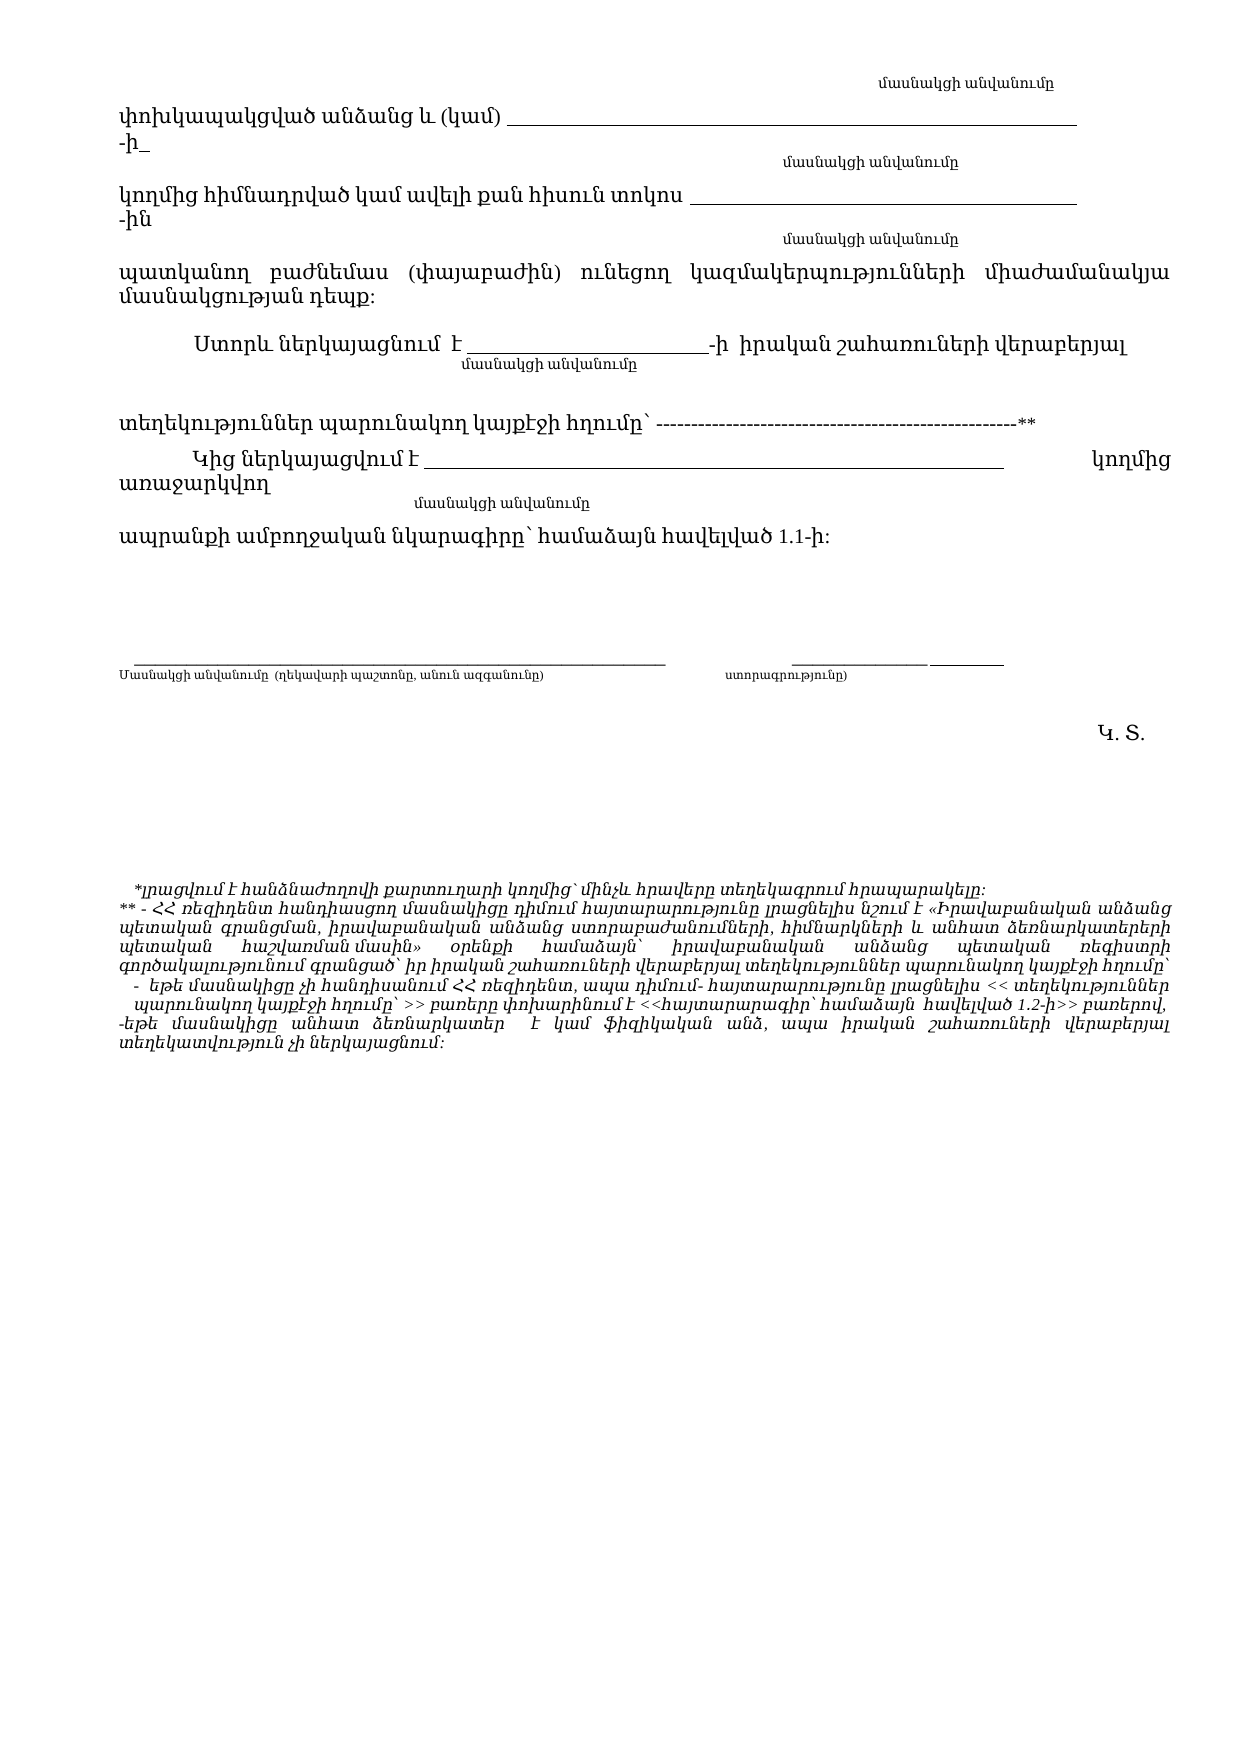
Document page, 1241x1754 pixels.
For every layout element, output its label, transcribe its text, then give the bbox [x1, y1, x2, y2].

text - եթե մասնակիցը չի հանդիսանում ՀՀ ռեզիդենտ, ապա դիմում- հայտարարությունը լրացնելիս << տեղեկություններ պարունակող կայքէջի հղումը՝ >> բառերը փոխարինում է <<հայտարարագիր՝ համաձայն հավելված 1․2-ի>> բառերով, [133, 975, 1171, 1014]
text ապրանքի ամբողջական նկարագիրը՝ համաձայն հավելված 1.1-ի: [118, 524, 1171, 548]
text մասնակցի անվանումը [118, 75, 1171, 104]
text մասնակցի անվանումը [118, 231, 1171, 260]
text մասնակցի անվանումը [118, 356, 1171, 385]
text Կից ներկայացվում է կողմից առաջարկվող [118, 447, 1171, 495]
text Ստորև ներկայացնում է -ի իրական շահառուների վերաբերյալ [193, 332, 1171, 356]
text փոխկապակցված անձանց և (կամ) -ի [118, 104, 1171, 154]
text պատկանող բաժնեմաս (փայաբաժին) ունեցող կազմակերպությունների միաժամանակյա մասնակցության դեպք: [118, 260, 1171, 308]
text Կ. Տ. [118, 721, 1171, 745]
text -եթե մասնակիցը անհատ ձեռնարկատեր է կամ ֆիզիկական անձ, ապա իրական շահառուների վերաբերյալ տեղեկատվություն չի ներկայացնում: [118, 1014, 1171, 1052]
text մասնակցի անվանումը [118, 154, 1171, 183]
text ** - ՀՀ ռեզիդենտ հանդիասցող մասնակիցը դիմում հայտարարությունը լրացնելիս նշում է «Իրավաբանական անձանց պետական գրանցման, իրավաբանական անձանց ստորաբաժանումների, հիմնարկների և անհատ ձեռնարկատերերի պետական հաշվառման մասին» օրենքի համաձայն՝ իրավաբանական անձանց պետական ռեգիստրի գործակալությունում գրանցած՝ իր իրական շահառուների վերաբերյալ տեղեկություններ պարունակող կայքէջի հղումը՝ [118, 899, 1171, 975]
text ___________________________________________________ _____________ Մասնակցի անվանումը (ղեկավարի պաշտոնը, անուն ազգանունը) ստորագրությունը) [118, 644, 1171, 692]
text տեղեկություններ պարունակող կայքէջի հղումը՝ ----------------------------------------------------** [118, 411, 1171, 435]
text *լրացվում է հանձնաժողովի քարտուղարի կողմից` մինչև հրավերը տեղեկագրում հրապարակելը: [118, 879, 1171, 899]
text մասնակցի անվանումը [118, 495, 1171, 524]
text կողմից հիմնադրված կամ ավելի քան հիսուն տոկոս -ին [118, 183, 1171, 231]
